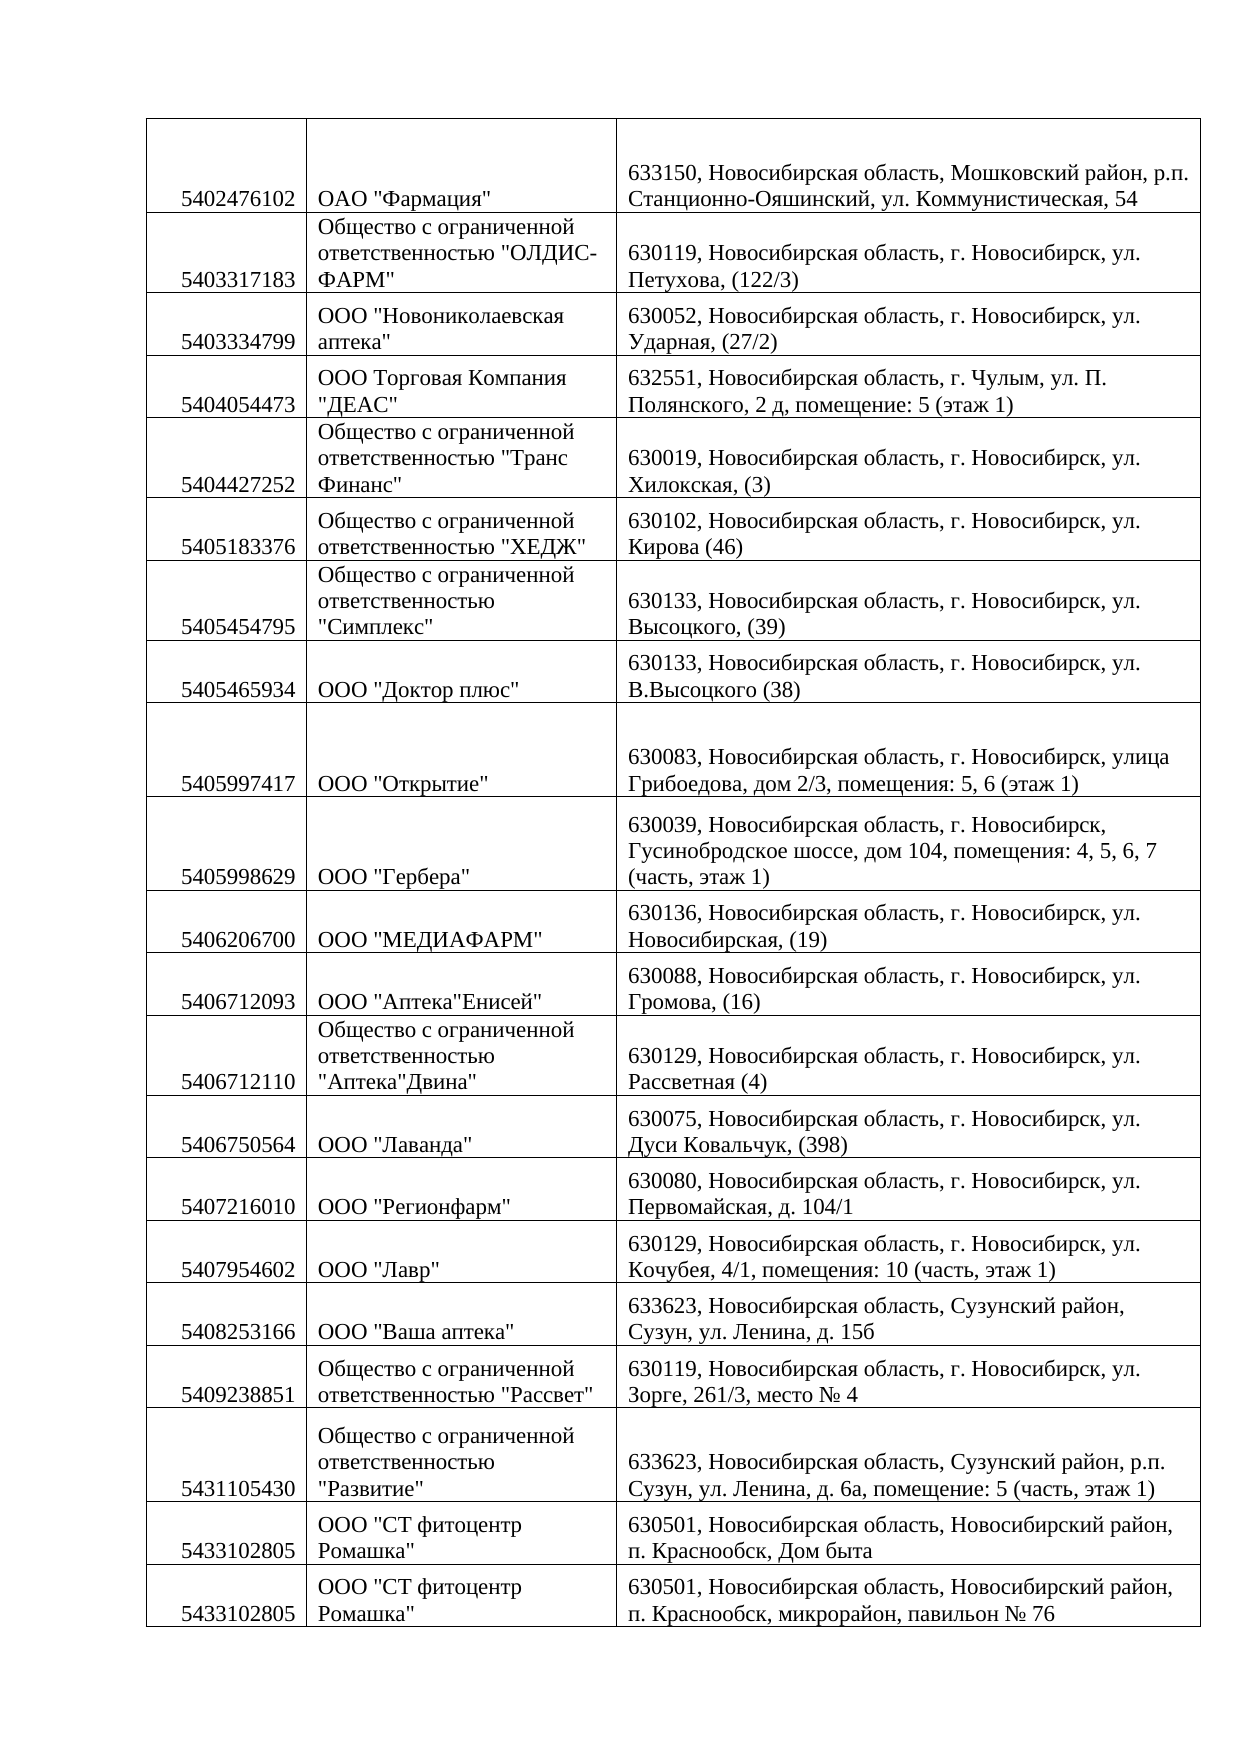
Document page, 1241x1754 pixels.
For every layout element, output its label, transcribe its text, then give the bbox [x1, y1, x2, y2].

table_cell 630083, Новосибирская область, г. Новосибирск, улица Грибоедова, дом 2/3, помещения: 5, 6 (этаж 1) [617, 703, 1200, 796]
table_cell 5404427252 [147, 418, 306, 497]
table_cell ООО "Лаванда" [307, 1096, 616, 1157]
table_cell 5431105430 [147, 1408, 306, 1501]
table_cell ООО "Новониколаевская аптека" [307, 293, 616, 354]
table_cell 633150, Новосибирская область, Мошковский район, р.п. Станционно-Ояшинский, ул. Коммунистическая, 54 [617, 119, 1200, 212]
table_cell 5405183376 [147, 498, 306, 559]
table_cell 630133, Новосибирская область, г. Новосибирск, ул. Высоцкого, (39) [617, 561, 1200, 640]
table_cell 5433102805 [147, 1565, 306, 1626]
table_cell ООО "Доктор плюс" [307, 641, 616, 702]
table_cell ООО "СТ фитоцентр Ромашка" [307, 1502, 616, 1563]
table_cell 5406712110 [147, 1016, 306, 1095]
table_cell 630080, Новосибирская область, г. Новосибирск, ул. Первомайская, д. 104/1 [617, 1158, 1200, 1220]
table_cell 630119, Новосибирская область, г. Новосибирск, ул. Зорге, 261/3, место № 4 [617, 1346, 1200, 1407]
table_cell 630102, Новосибирская область, г. Новосибирск, ул. Кирова (46) [617, 498, 1200, 559]
table_cell 5406712093 [147, 953, 306, 1015]
table_cell Общество с ограниченной ответственностью "ХЕДЖ" [307, 498, 616, 559]
table_cell 630501, Новосибирская область, Новосибирский район, п. Краснообск, Дом быта [617, 1502, 1200, 1563]
table_cell 5433102805 [147, 1502, 306, 1563]
table_cell ООО "Аптека"Енисей" [307, 953, 616, 1015]
table_cell 630075, Новосибирская область, г. Новосибирск, ул. Дуси Ковальчук, (398) [617, 1096, 1200, 1157]
table_cell 630119, Новосибирская область, г. Новосибирск, ул. Петухова, (122/3) [617, 213, 1200, 292]
table_cell 5406206700 [147, 891, 306, 952]
table_cell 5403317183 [147, 213, 306, 292]
table_cell 630501, Новосибирская область, Новосибирский район, п. Краснообск, микрорайон, павильон № 76 [617, 1565, 1200, 1626]
table_cell 5404054473 [147, 356, 306, 417]
table_cell 630039, Новосибирская область, г. Новосибирск, Гусинобродское шоссе, дом 104, помещения: 4, 5, 6, 7 (часть, этаж 1) [617, 797, 1200, 890]
table_cell 630133, Новосибирская область, г. Новосибирск, ул. В.Высоцкого (38) [617, 641, 1200, 702]
table_cell Общество с ограниченной ответственностью "Симплекс" [307, 561, 616, 640]
table_cell 630129, Новосибирская область, г. Новосибирск, ул. Рассветная (4) [617, 1016, 1200, 1095]
table_cell ООО "Регионфарм" [307, 1158, 616, 1220]
table_cell ООО Торговая Компания "ДЕАС" [307, 356, 616, 417]
table_cell 5409238851 [147, 1346, 306, 1407]
table_cell Общество с ограниченной ответственностью "Аптека"Двина" [307, 1016, 616, 1095]
table_cell 633623, Новосибирская область, Сузунский район, р.п. Сузун, ул. Ленина, д. 6а, помещение: 5 (часть, этаж 1) [617, 1408, 1200, 1501]
table_cell ООО "Лавр" [307, 1221, 616, 1282]
table_cell 633623, Новосибирская область, Сузунский район, Сузун, ул. Ленина, д. 15б [617, 1283, 1200, 1345]
table_cell Общество с ограниченной ответственностью "Рассвет" [307, 1346, 616, 1407]
table_cell 5405998629 [147, 797, 306, 890]
table_cell 5406750564 [147, 1096, 306, 1157]
table_cell 630052, Новосибирская область, г. Новосибирск, ул. Ударная, (27/2) [617, 293, 1200, 354]
table_cell ООО "Открытие" [307, 703, 616, 796]
table_cell 630019, Новосибирская область, г. Новосибирск, ул. Хилокская, (3) [617, 418, 1200, 497]
table_cell Общество с ограниченной ответственностью "Транс Финанс" [307, 418, 616, 497]
table_cell ООО "Гербера" [307, 797, 616, 890]
table_cell 5407954602 [147, 1221, 306, 1282]
table_cell ООО "МЕДИАФАРМ" [307, 891, 616, 952]
table_cell 632551, Новосибирская область, г. Чулым, ул. П. Полянского, 2 д, помещение: 5 (этаж 1) [617, 356, 1200, 417]
table_cell 5405997417 [147, 703, 306, 796]
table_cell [307, 1565, 616, 1626]
table_cell 5403334799 [147, 293, 306, 354]
table_cell 630129, Новосибирская область, г. Новосибирск, ул. Кочубея, 4/1, помещения: 10 (часть, этаж 1) [617, 1221, 1200, 1282]
table_cell 5402476102 [147, 119, 306, 212]
table_cell ОАО "Фармация" [307, 119, 616, 212]
table_cell 630088, Новосибирская область, г. Новосибирск, ул. Громова, (16) [617, 953, 1200, 1015]
table_cell Общество с ограниченной ответственностью "ОЛДИС-ФАРМ" [307, 213, 616, 292]
table_cell ООО "Ваша аптека" [307, 1283, 616, 1345]
table_cell Общество с ограниченной ответственностью "Развитие" [307, 1408, 616, 1501]
table_cell 5408253166 [147, 1283, 306, 1345]
table_cell 5407216010 [147, 1158, 306, 1220]
table_cell 5405465934 [147, 641, 306, 702]
table_cell 630136, Новосибирская область, г. Новосибирск, ул. Новосибирская, (19) [617, 891, 1200, 952]
table_cell 5405454795 [147, 561, 306, 640]
